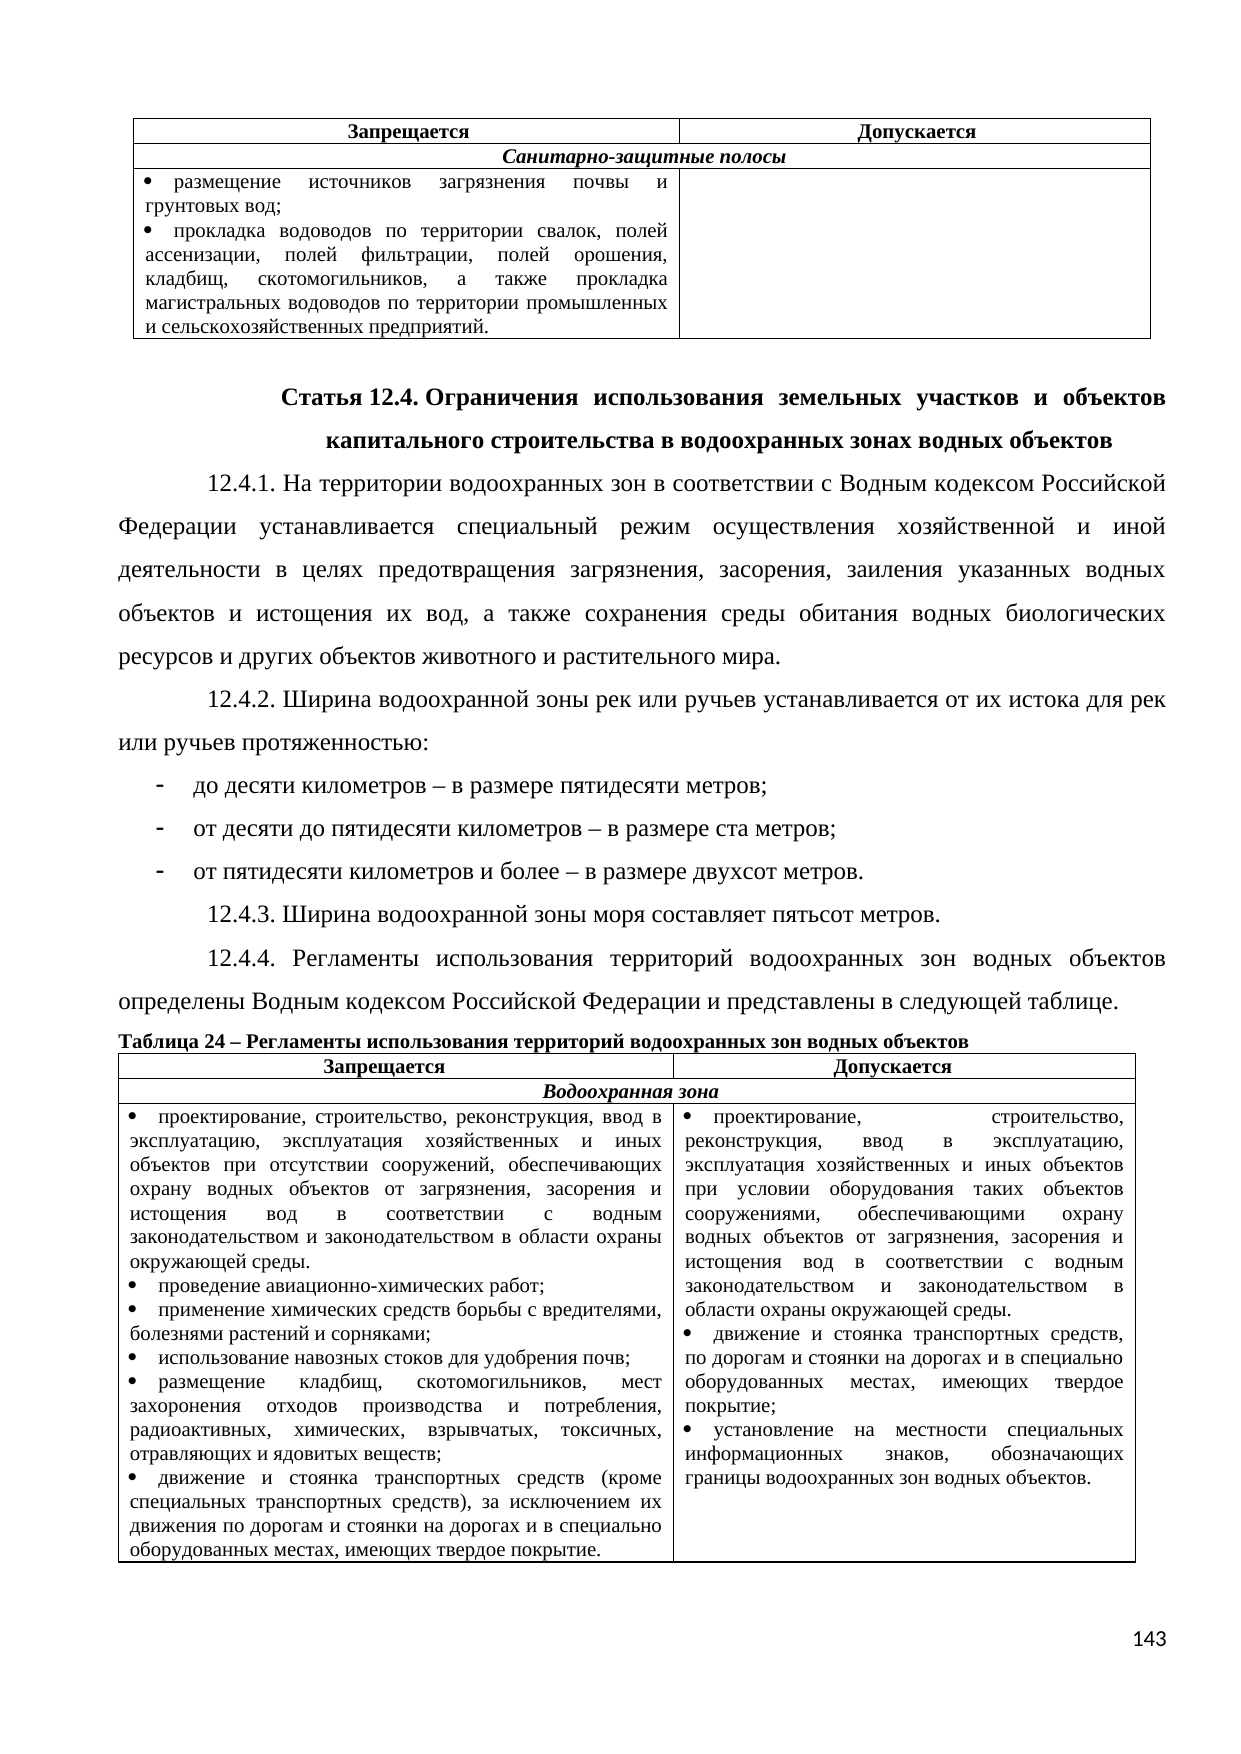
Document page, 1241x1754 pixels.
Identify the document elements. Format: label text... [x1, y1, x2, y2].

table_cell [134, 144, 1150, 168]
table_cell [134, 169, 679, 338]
list от пятидесяти километров и более – в размере двухсот метров. [156, 856, 1167, 885]
list от десяти до пятидесяти километров – в размере ста метров; [156, 813, 1167, 842]
text 12.4.1. На территории водоохранных зон в соответствии с Водным кодексом Российской Федерации устанавливается специальный режим осуществления хозяйственной и иной деятельности в целях предотвращения загрязнения, засорения, заиления указанных водных объектов и истощения их вод, а также сохранения среды обитания водных биологических ресурсов и других объектов животного и растительного мира. [118, 468, 1167, 669]
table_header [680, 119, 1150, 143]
text 12.4.2. Ширина водоохранной зоны рек или ручьев устанавливается от их истока для рек или ручьев протяженностью: [118, 684, 1167, 756]
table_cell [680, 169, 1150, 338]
text 12.4.3. Ширина водоохранной зоны моря составляет пятьсот метров. [118, 899, 1167, 928]
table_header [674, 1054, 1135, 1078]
text 12.4.4. Регламенты использования территорий водоохранных зон водных объектов определены Водным кодексом Российской Федерации и представлены в следующей таблице. [118, 943, 1167, 1014]
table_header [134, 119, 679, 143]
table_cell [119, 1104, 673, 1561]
list до десяти километров – в размере пятидесяти метров; [156, 770, 1167, 799]
text Таблица 24 – Регламенты использования территорий водоохранных зон водных объектов [118, 1029, 1139, 1053]
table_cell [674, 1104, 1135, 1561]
list Ограничения использования земельных участков и объектов капитального строительства в водоохранных зонах водных объектов [281, 382, 1167, 454]
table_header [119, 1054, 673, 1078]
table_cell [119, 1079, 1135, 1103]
